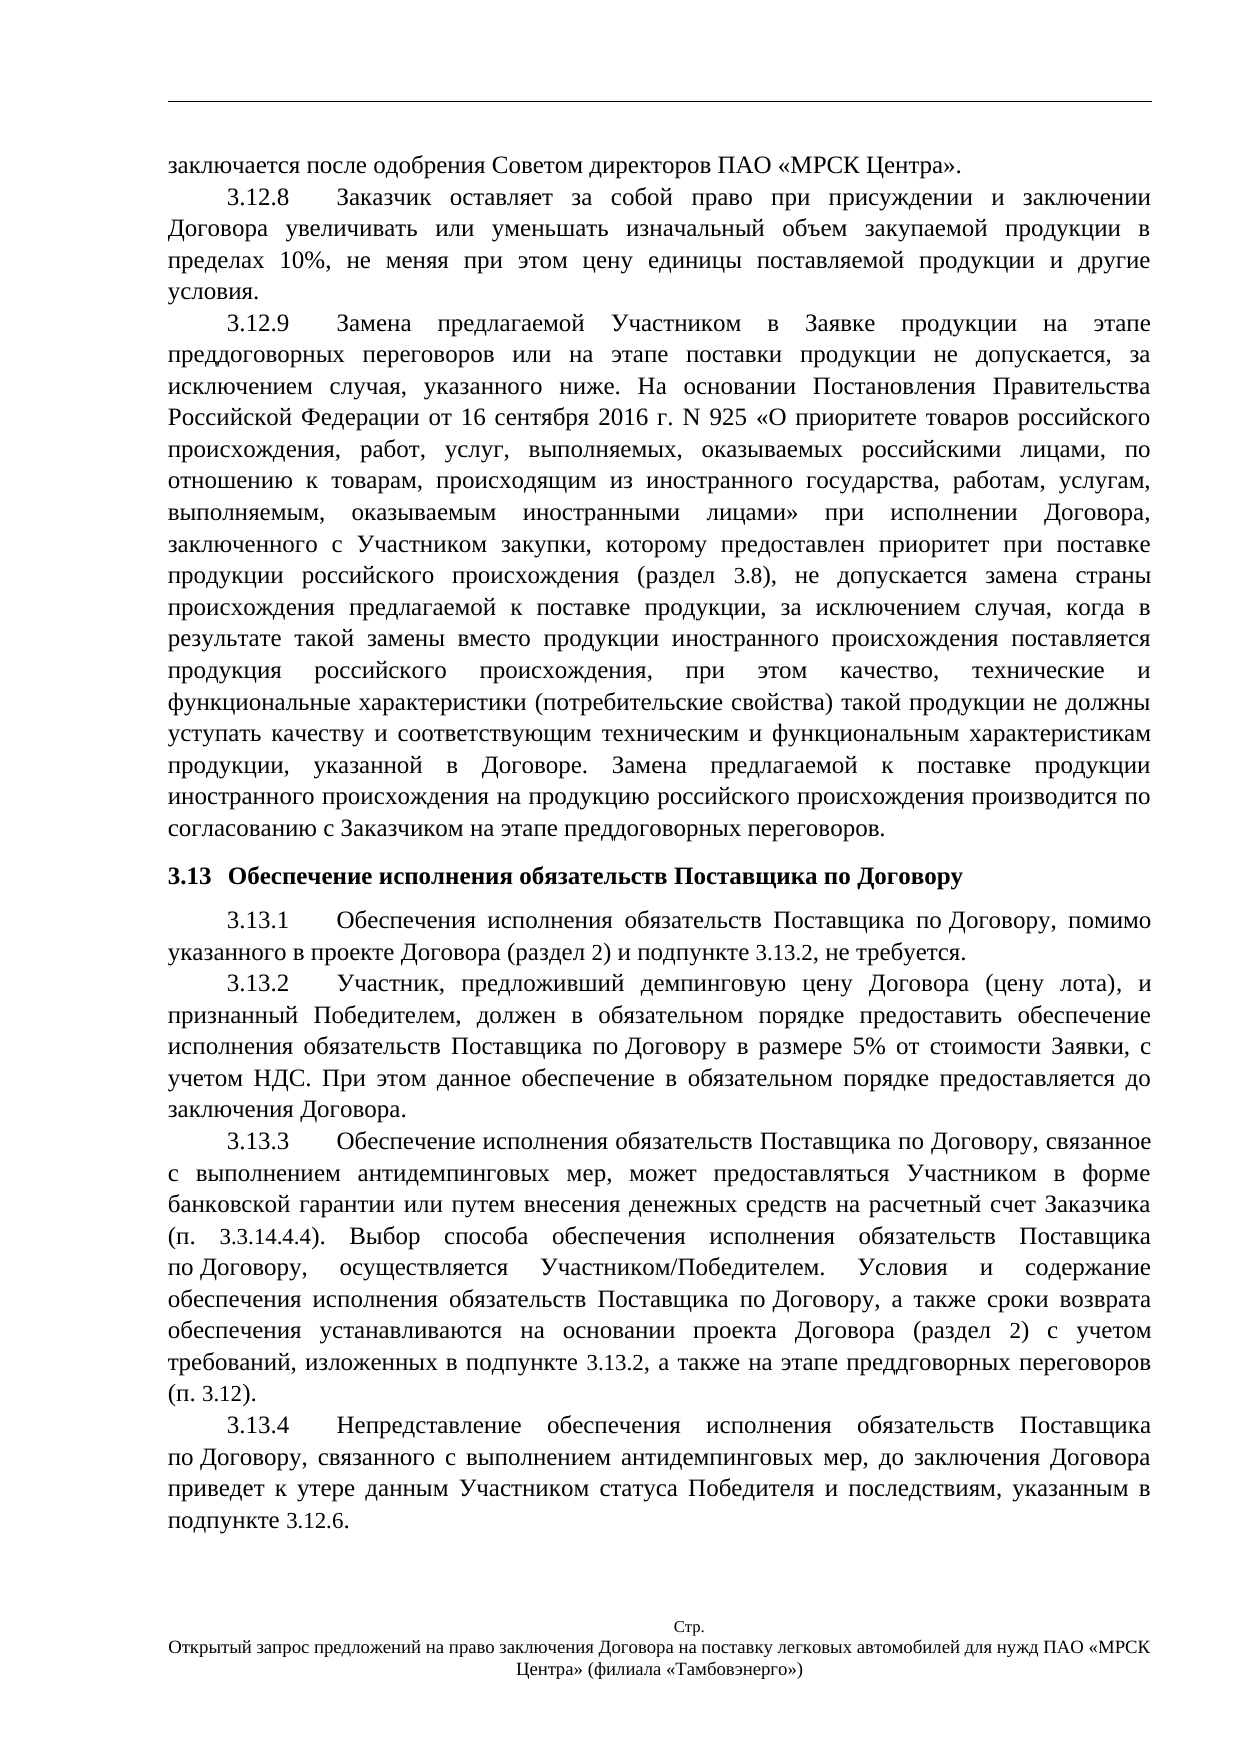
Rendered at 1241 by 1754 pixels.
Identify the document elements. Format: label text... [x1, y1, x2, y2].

list Непредставление обеспечения исполнения обязательств Поставщика по Договору, связанного с выполнением антидемпинговых мер, до заключения Договора приведет к утере данным Участником статуса Победителя и последствиям, указанным в подпункте 3.12.6. [168, 1410, 1152, 1533]
list Обеспечения исполнения обязательств Поставщика по Договору, помимо указанного в проекте Договора (раздел 2) и подпункте 3.13.2, не требуется. [168, 905, 1152, 965]
list Замена предлагаемой Участником в Заявке продукции на этапе преддоговорных переговоров или на этапе поставки продукции не допускается, за исключением случая, указанного ниже. На основании Постановления Правительства Российской Федерации от 16 сентября 2016 г. N 925 «О приоритете товаров российского происхождения, работ, услуг, выполняемых, оказываемых российскими лицами, по отношению к товарам, происходящим из иностранного государства, работам, услугам, выполняемым, оказываемым иностранными лицами» при исполнении Договора, заключенного с Участником закупки, которому предоставлен приоритет при поставке продукции российского происхождения (раздел 3.8), не допускается замена страны происхождения предлагаемой к поставке продукции, за исключением случая, когда в результате такой замены вместо продукции иностранного происхождения поставляется продукция российского происхождения, при этом качество, технические и функциональные характеристики (потребительские свойства) такой продукции не должны уступать качеству и соответствующим техническим и функциональным характеристикам продукции, указанной в Договоре. Замена предлагаемой к поставке продукции иностранного происхождения на продукцию российского происхождения производится по согласованию с Заказчиком на этапе преддоговорных переговоров. [168, 308, 1152, 842]
list Заказчик оставляет за собой право при присуждении и заключении Договора увеличивать или уменьшать изначальный объем закупаемой продукции в пределах 10%, не меняя при этом цену единицы поставляемой продукции и другие условия. [168, 182, 1152, 305]
list Обеспечение исполнения обязательств Поставщика по Договору, связанное с выполнением антидемпинговых мер, может предоставляться Участником в форме банковской гарантии или путем внесения денежных средств на расчетный счет Заказчика (п. 3.3.14.4.4). Выбор способа обеспечения исполнения обязательств Поставщика по Договору, осуществляется Участником/Победителем. Условия и содержание обеспечения исполнения обязательств Поставщика по Договору, а также сроки возврата обеспечения устанавливаются на основании проекта Договора (раздел 2) с учетом требований, изложенных в подпункте 3.13.2, а также на этапе преддговорных переговоров (п. 3.12). [168, 1126, 1152, 1407]
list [168, 150, 1152, 179]
list Участник, предложивший демпинговую цену Договора (цену лота), и признанный Победителем, должен в обязательном порядке предоставить обеспечение исполнения обязательств Поставщика по Договору в размере 5% от стоимости Заявки, с учетом НДС. При этом данное обеспечение в обязательном порядке предоставляется до заключения Договора. [168, 968, 1152, 1123]
subtitle Обеспечение исполнения обязательств Поставщика по Договору [168, 861, 1152, 890]
